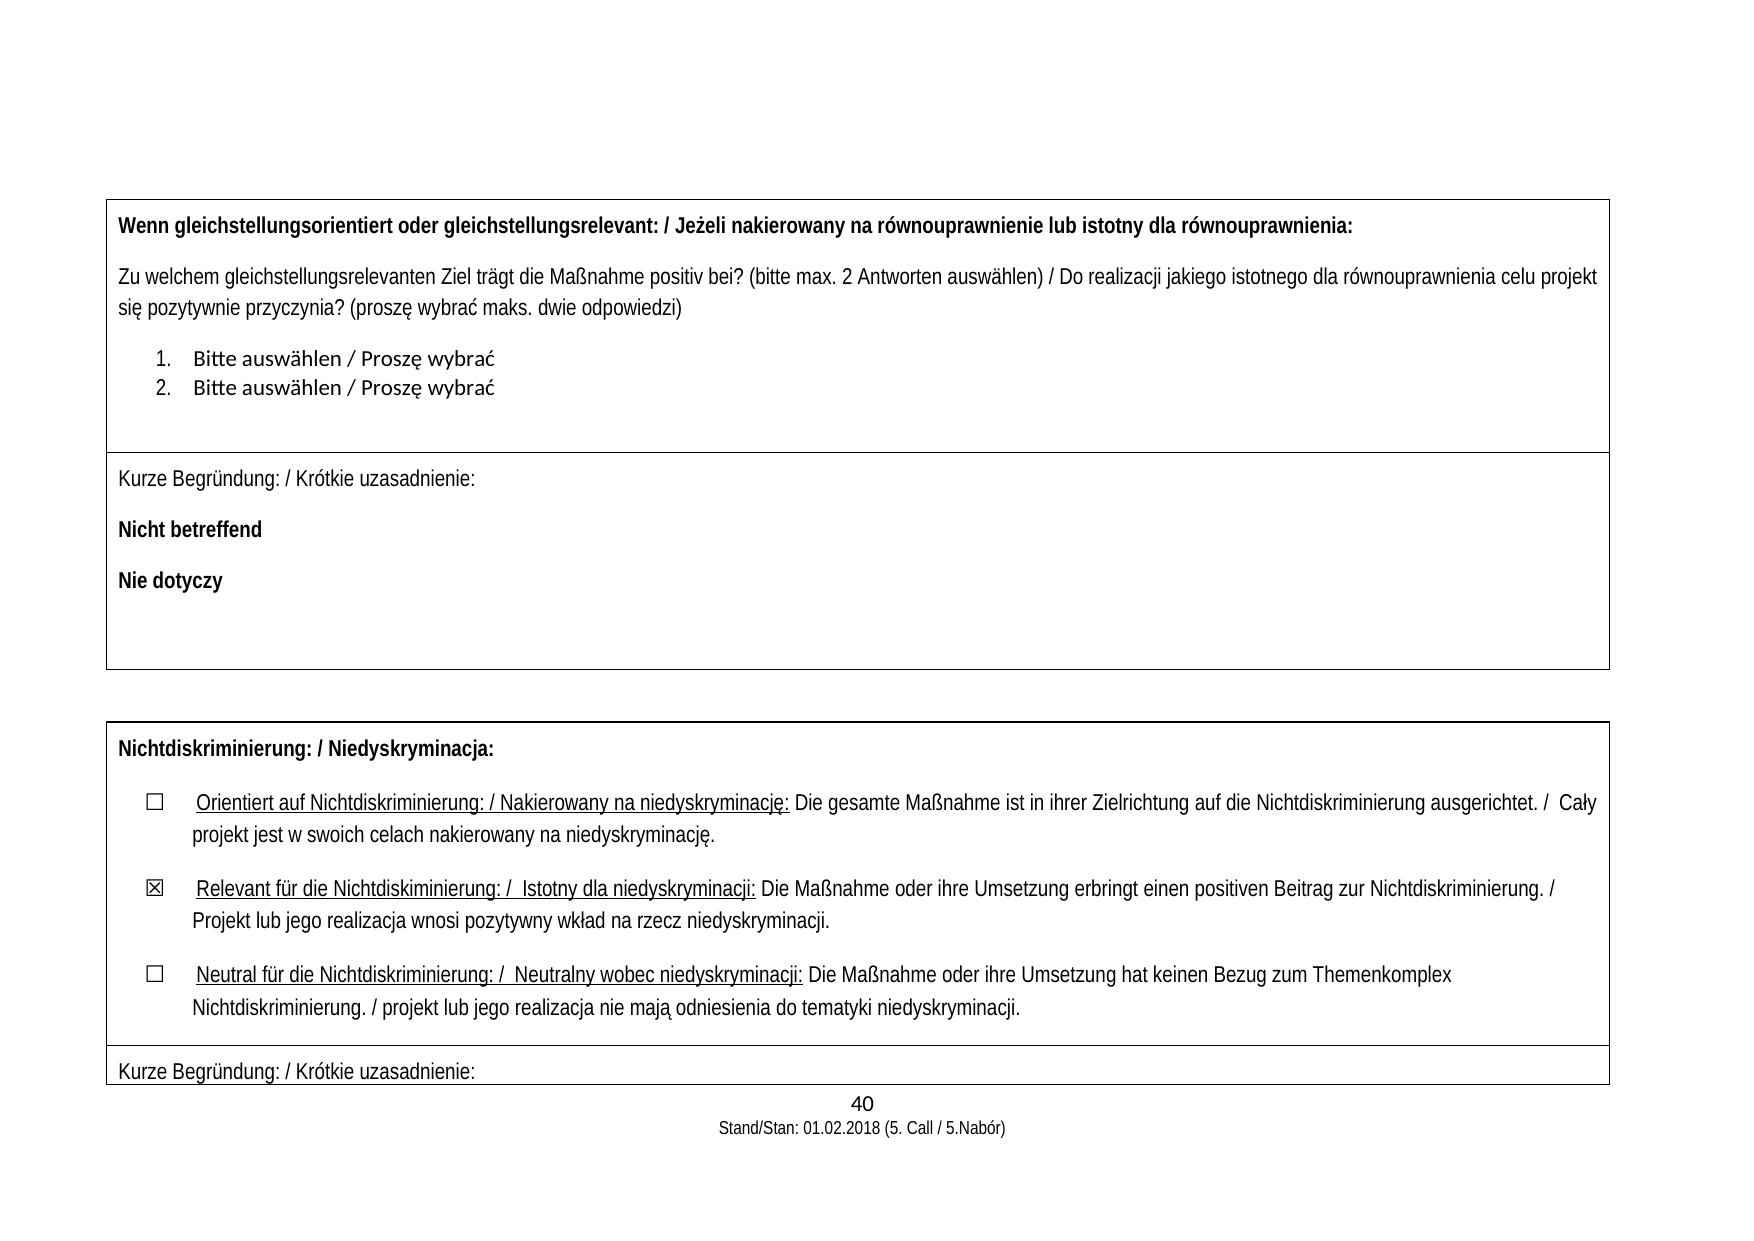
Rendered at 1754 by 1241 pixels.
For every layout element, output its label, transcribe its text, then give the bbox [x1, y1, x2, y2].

table_header Nichtdiskriminierung: / Niedyskryminacja: Orientiert auf Nichtdiskriminierung: / Nakierowany na niedyskryminację: Die gesamte Maßnahme ist in ihrer Zielrichtung auf die Nichtdiskriminierung ausgerichtet. / Cały projekt jest w swoich celach nakierowany na niedyskryminację. Relevant für die Nichtdiskiminierung: / Istotny dla niedyskryminacji: Die Maßnahme oder ihre Umsetzung erbringt einen positiven Beitrag zur Nichtdiskriminierung. / Projekt lub jego realizacja wnosi pozytywny wkład na rzecz niedyskryminacji. Neutral für die Nichtdiskriminierung: / Neutralny wobec niedyskryminacji: Die Maßnahme oder ihre Umsetzung hat keinen Bezug zum Themenkomplex Nichtdiskriminierung. / projekt lub jego realizacja nie mają odniesienia do tematyki niedyskryminacji. [107, 723, 1609, 1044]
table_header Wenn gleichstellungsorientiert oder gleichstellungsrelevant: / Jeżeli nakierowany na równouprawnienie lub istotny dla równouprawnienia: Zu welchem gleichstellungsrelevanten Ziel trägt die Maßnahme positiv bei? (bitte max. 2 Antworten auswählen) / Do realizacji jakiego istotnego dla równouprawnienia celu projekt się pozytywnie przyczynia? (proszę wybrać maks. dwie odpowiedzi) [107, 200, 1609, 452]
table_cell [107, 1046, 1609, 1084]
table_cell Kurze Begründung: / Krótkie uzasadnienie: Nicht betreffend Nie dotyczy [107, 453, 1609, 669]
